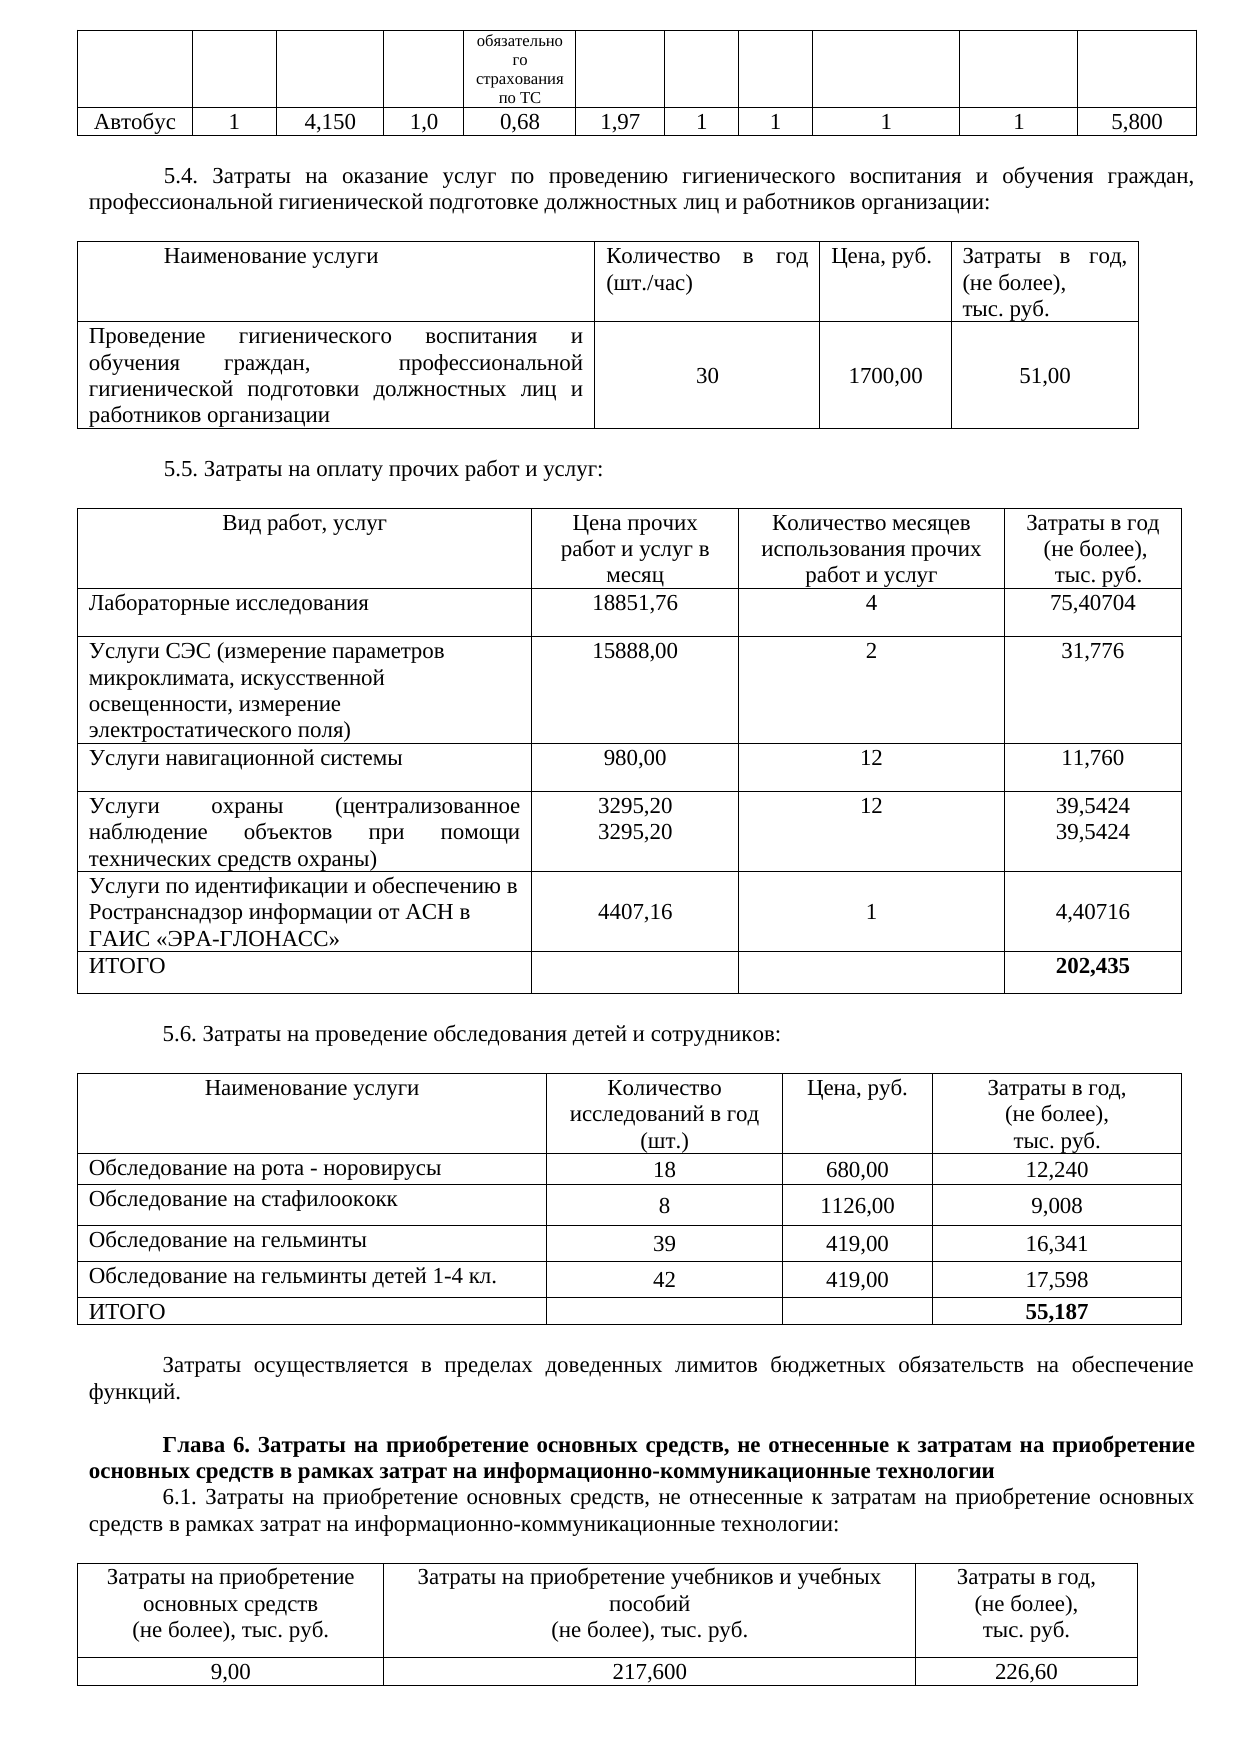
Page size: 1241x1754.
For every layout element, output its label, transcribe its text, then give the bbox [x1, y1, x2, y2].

table_cell 12 [739, 744, 1004, 791]
table_cell 1 [739, 872, 1004, 951]
table_cell 5,800 [1078, 108, 1196, 135]
table_cell 51,00 [952, 322, 1138, 428]
table_cell 1 [960, 108, 1077, 135]
table_cell 18851,76 [532, 589, 738, 636]
table_cell Проведение гигиенического воспитания и обучения граждан, профессиональной гигиенической подготовки должностных лиц и работников организации [78, 322, 594, 428]
table_cell 1,97 [576, 108, 664, 135]
table_cell 9,00 [78, 1658, 383, 1684]
table_cell Лабораторные исследования [78, 589, 531, 636]
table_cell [960, 31, 1077, 107]
table_cell 419,00 [783, 1262, 932, 1297]
table_cell Автобус [78, 108, 192, 135]
table_cell Услуги навигационной системы [78, 744, 531, 791]
table_cell ИТОГО [78, 1298, 546, 1324]
table_header Цена, руб. [820, 242, 951, 321]
table_cell 30 [595, 322, 819, 428]
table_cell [665, 31, 738, 107]
table_cell [547, 1298, 782, 1324]
table_header Количество исследований в год (шт.) [547, 1074, 782, 1153]
table_cell 12 [739, 792, 1004, 871]
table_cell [384, 31, 463, 107]
table_cell 75,40704 [1005, 589, 1181, 636]
table_header Количество месяцев использования прочих работ и услуг [739, 509, 1004, 588]
table_cell Обследование на рота - норовирусы [78, 1154, 546, 1184]
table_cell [576, 31, 664, 107]
table_cell 1126,00 [783, 1185, 932, 1225]
table_cell Обследование на стафилоококк [78, 1185, 546, 1225]
text Затраты осуществляется в пределах доведенных лимитов бюджетных обязательств на обеспечение функций. [89, 1352, 1196, 1404]
text 5.6. Затраты на проведение обследования детей и сотрудников: [89, 1020, 1196, 1047]
table_header Затраты в год, (не более), тыс. руб. [952, 242, 1138, 321]
table_cell 680,00 [783, 1154, 932, 1184]
text Глава 6. Затраты на приобретение основных средств, не отнесенные к затратам на приобретение основных средств в рамках затрат на информационно-коммуникационные технологии [89, 1431, 1196, 1483]
table_cell 4,150 [277, 108, 383, 135]
table_cell 2 [739, 637, 1004, 743]
table_cell 16,341 [933, 1226, 1181, 1261]
table_header Наименование услуги [78, 242, 594, 321]
table_header Затраты в год (не более), тыс. руб. [1005, 509, 1181, 588]
table_header Цена, руб. [783, 1074, 932, 1153]
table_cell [464, 31, 575, 107]
table_cell 1 [193, 108, 276, 135]
table_cell 4 [739, 589, 1004, 636]
text 5.5. Затраты на оплату прочих работ и услуг: [89, 455, 1196, 481]
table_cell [813, 31, 959, 107]
table_cell 1700,00 [820, 322, 951, 428]
table_cell Обследование на гельминты детей 1-4 кл. [78, 1262, 546, 1297]
table_header Затраты на приобретение учебников и учебных пособий (не более), тыс. руб. [384, 1564, 915, 1657]
table_header Затраты в год, (не более), тыс. руб. [916, 1564, 1137, 1657]
table_cell 39 [547, 1226, 782, 1261]
table_header Затраты на приобретение основных средств (не более), тыс. руб. [78, 1564, 383, 1657]
table_cell 3295,20 3295,20 [532, 792, 738, 871]
table_cell ИТОГО [78, 952, 531, 993]
table_header Вид работ, услуг [78, 509, 531, 588]
text 5.4. Затраты на оказание услуг по проведению гигиенического воспитания и обучения граждан, профессиональной гигиенической подготовке должностных лиц и работников организации: [89, 162, 1196, 215]
table_header Затраты в год, (не более), тыс. руб. [933, 1074, 1181, 1153]
table_cell Услуги охраны (централизованное наблюдение объектов при помощи технических средств охраны) [78, 792, 531, 871]
table_cell 0,68 [464, 108, 575, 135]
table_cell 980,00 [532, 744, 738, 791]
table_cell [783, 1298, 932, 1324]
table_header Наименование услуги [78, 1074, 546, 1153]
table_cell 202,435 [1005, 952, 1181, 993]
table_cell [739, 952, 1004, 993]
table_cell 17,598 [933, 1262, 1181, 1297]
table_cell 11,760 [1005, 744, 1181, 791]
table_cell Услуги по идентификации и обеспечению в Ространснадзор информации от АСН в ГАИС «ЭРА-ГЛОНАСС» [78, 872, 531, 951]
table_cell 1 [665, 108, 738, 135]
table_cell 31,776 [1005, 637, 1181, 743]
table_cell Обследование на гельминты [78, 1226, 546, 1261]
table_cell 1 [813, 108, 959, 135]
table_header Количество в год (шт./час) [595, 242, 819, 321]
table_cell 1,0 [384, 108, 463, 135]
table_cell 9,008 [933, 1185, 1181, 1225]
table_cell 55,187 [933, 1298, 1181, 1324]
table_cell [532, 952, 738, 993]
table_cell 4,40716 [1005, 872, 1181, 951]
table_header Цена прочих работ и услуг в месяц [532, 509, 738, 588]
table_cell 1 [739, 108, 812, 135]
table_cell Услуги СЭС (измерение параметров микроклимата, искусственной освещенности, измерение электростатического поля) [78, 637, 531, 743]
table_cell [739, 31, 812, 107]
table_cell 217,600 [384, 1658, 915, 1684]
table_cell 8 [547, 1185, 782, 1225]
text 6.1. Затраты на приобретение основных средств, не отнесенные к затратам на приобретение основных средств в рамках затрат на информационно-коммуникационные технологии: [89, 1483, 1196, 1536]
table_cell 18 [547, 1154, 782, 1184]
table_cell 419,00 [783, 1226, 932, 1261]
table_cell 42 [547, 1262, 782, 1297]
table_cell 15888,00 [532, 637, 738, 743]
table_cell 12,240 [933, 1154, 1181, 1184]
table_cell 226,60 [916, 1658, 1137, 1684]
table_cell 4407,16 [532, 872, 738, 951]
table_cell 39,5424 39,5424 [1005, 792, 1181, 871]
